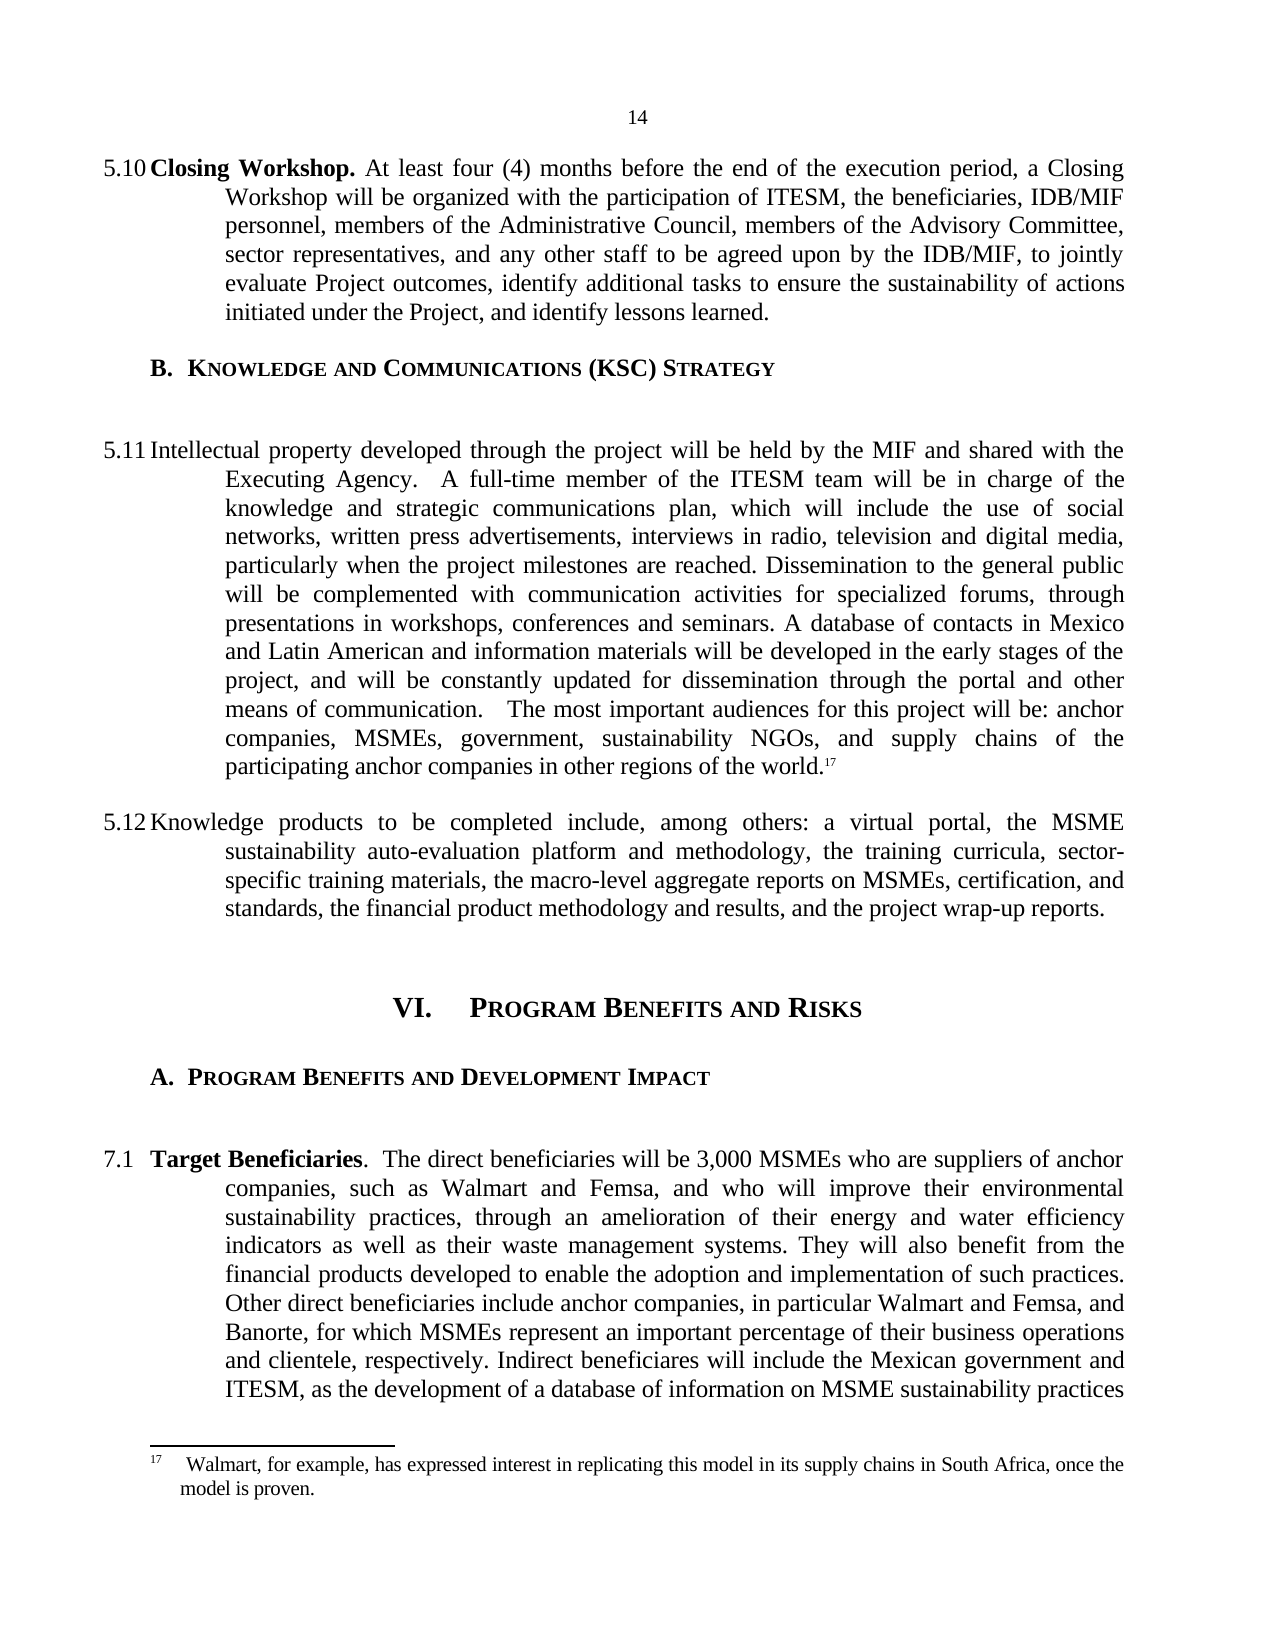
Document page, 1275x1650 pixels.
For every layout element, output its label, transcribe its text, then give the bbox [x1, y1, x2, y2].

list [103, 1144, 1125, 1403]
subtitle Knowledge and Communications (KSC) Strategy [150, 353, 1125, 381]
list Closing Workshop. At least four (4) months before the end of the execution period, a Closing Workshop will be organized with the participation of ITESM, the beneficiaries, IDB/MIF personnel, members of the Administrative Council, members of the Advisory Committee, sector representatives, and any other staff to be agreed upon by the IDB/MIF, to jointly evaluate Project outcomes, identify additional tasks to ensure the sustainability of actions initiated under the Project, and identify lessons learned. [103, 153, 1125, 326]
list Intellectual property developed through the project will be held by the MIF and shared with the Executing Agency. A full-time member of the ITESM team will be in charge of the knowledge and strategic communications plan, which will include the use of social networks, written press advertisements, interviews in radio, television and digital media, particularly when the project milestones are reached. Dissemination to the general public will be complemented with communication activities for specialized forums, through presentations in workshops, conferences and seminars. A database of contacts in Mexico and Latin American and information materials will be developed in the early stages of the project, and will be constantly updated for dissemination through the portal and other means of communication. The most important audiences for this project will be: anchor companies, MSMEs, government, sustainability NGOs, and supply chains of the participating anchor companies in other regions of the world. [103, 435, 1125, 780]
list Knowledge products to be completed include, among others: a virtual portal, the MSME sustainability auto-evaluation platform and methodology, the training curricula, sector-specific training materials, the macro-level aggregate reports on MSMEs, certification, and standards, the financial product methodology and results, and the project wrap-up reports. [103, 807, 1125, 922]
subtitle Program Benefits and Risks [169, 991, 1125, 1024]
subtitle Program Benefits and Development Impact [150, 1062, 1125, 1090]
